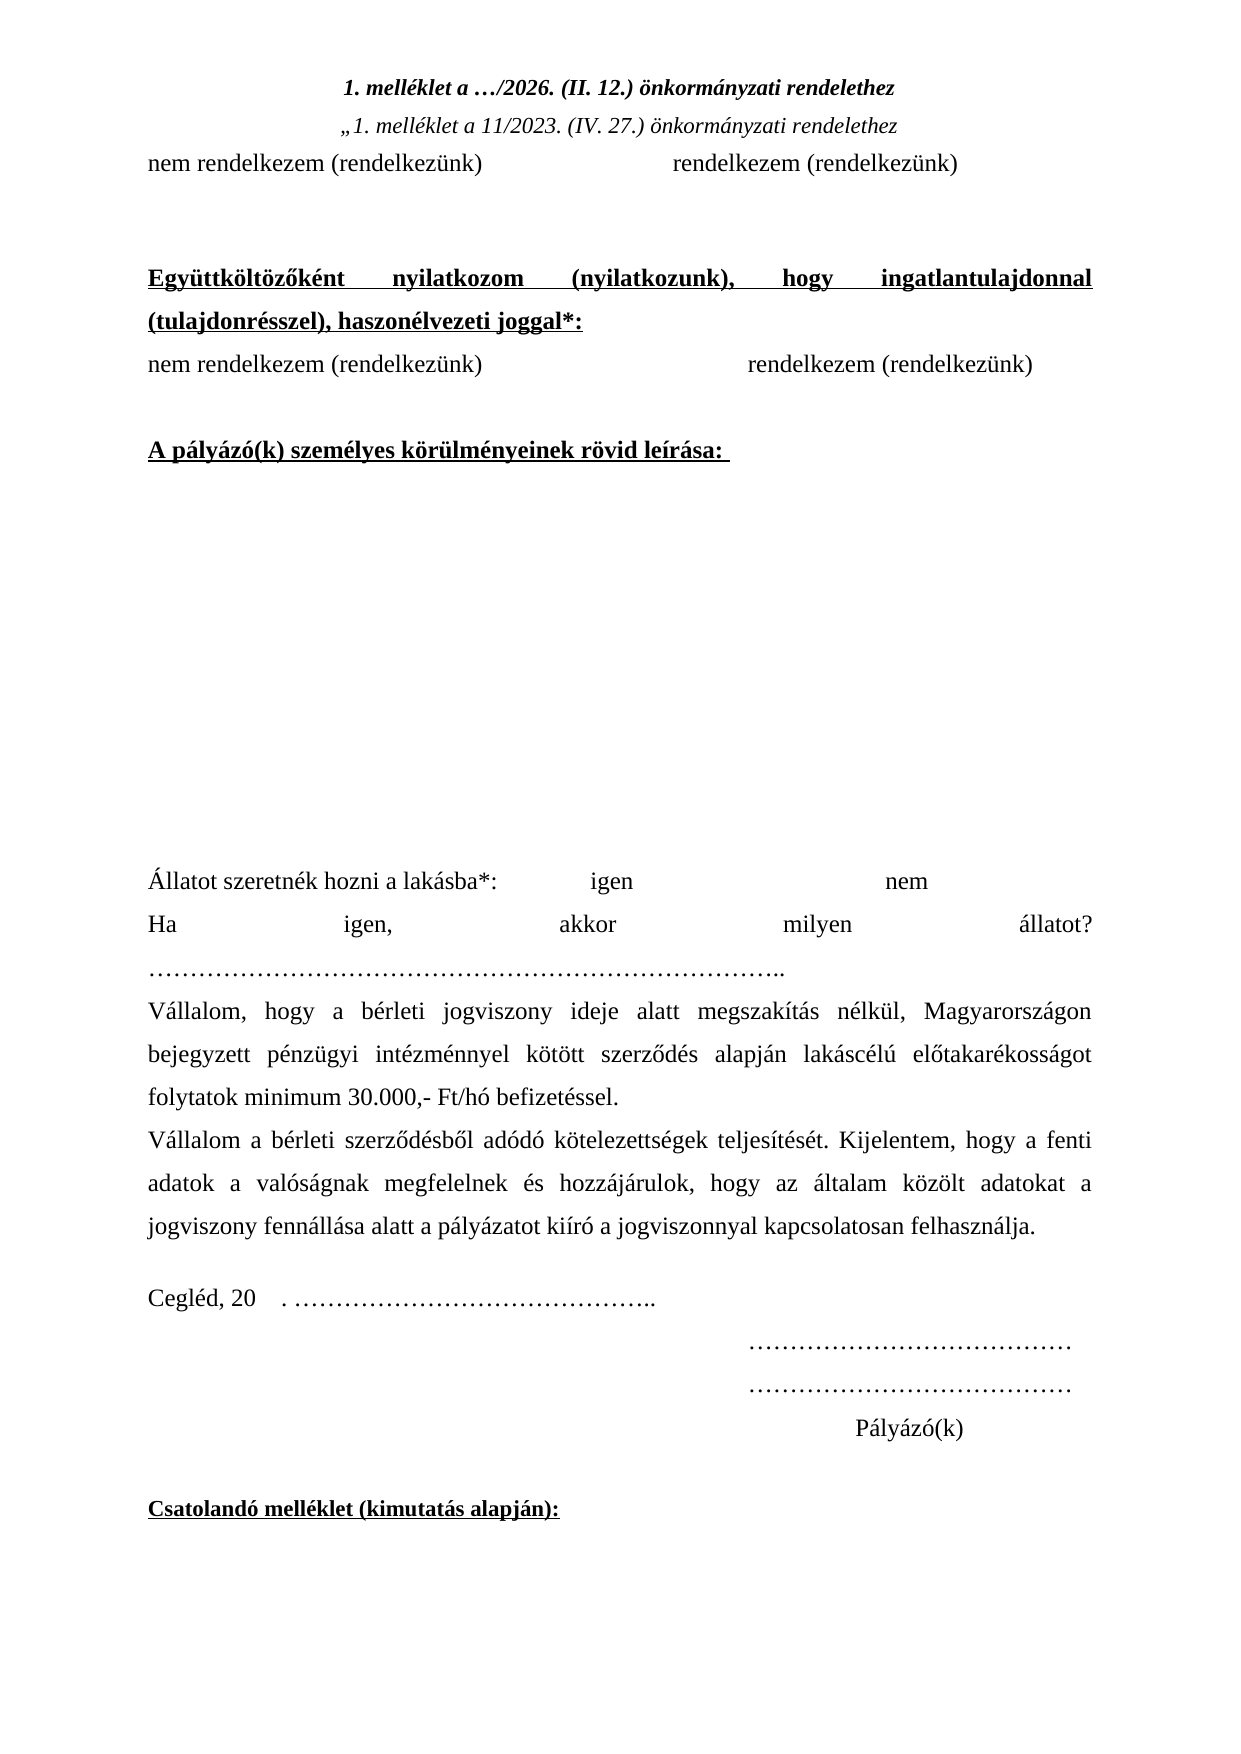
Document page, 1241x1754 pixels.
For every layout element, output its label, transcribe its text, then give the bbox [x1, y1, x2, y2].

text Állatot szeretnék hozni a lakásba*: igen nem [148, 866, 1093, 895]
text nem rendelkezem (rendelkezünk) rendelkezem (rendelkezünk) [148, 148, 1093, 176]
text ………………………………… ………………………………… [748, 1326, 1093, 1398]
text Csatolandó melléklet (kimutatás alapján): [148, 1495, 1093, 1522]
text Vállalom, hogy a bérleti jogviszony ideje alatt megszakítás nélkül, Magyarországon bejegyzett pénzügyi intézménnyel kötött szerződés alapján lakáscélú előtakarékosságot folytatok minimum 30.000,- Ft/hó befizetéssel. [148, 996, 1093, 1111]
text Együttköltözőként nyilatkozom (nyilatkozunk), hogy ingatlantulajdonnal (tulajdonrésszel), haszonélvezeti joggal*: [148, 289, 1093, 334]
text Pályázó(k) [811, 1413, 1093, 1441]
text Együttköltözőként nyilatkozom (nyilatkozunk), hogy ingatlantulajdonnal (tulajdonrésszel), haszonélvezeti joggal*: [148, 263, 1093, 288]
text Ha igen, akkor milyen állatot? ………………………………………………………………….. [148, 909, 1093, 981]
text Vállalom a bérleti szerződésből adódó kötelezettségek teljesítését. Kijelentem, hogy a fenti adatok a valóságnak megfelelnek és hozzájárulok, hogy az általam közölt adatokat a jogviszony fennállása alatt a pályázatot kiíró a jogviszonnyal kapcsolatosan felhasználja. [148, 1125, 1093, 1240]
text A pályázó(k) személyes körülményeinek rövid leírása: [148, 435, 1093, 464]
text nem rendelkezem (rendelkezünk) rendelkezem (rendelkezünk) [148, 349, 1093, 378]
text Cegléd, 20 . …………………………………….. [148, 1283, 1093, 1312]
